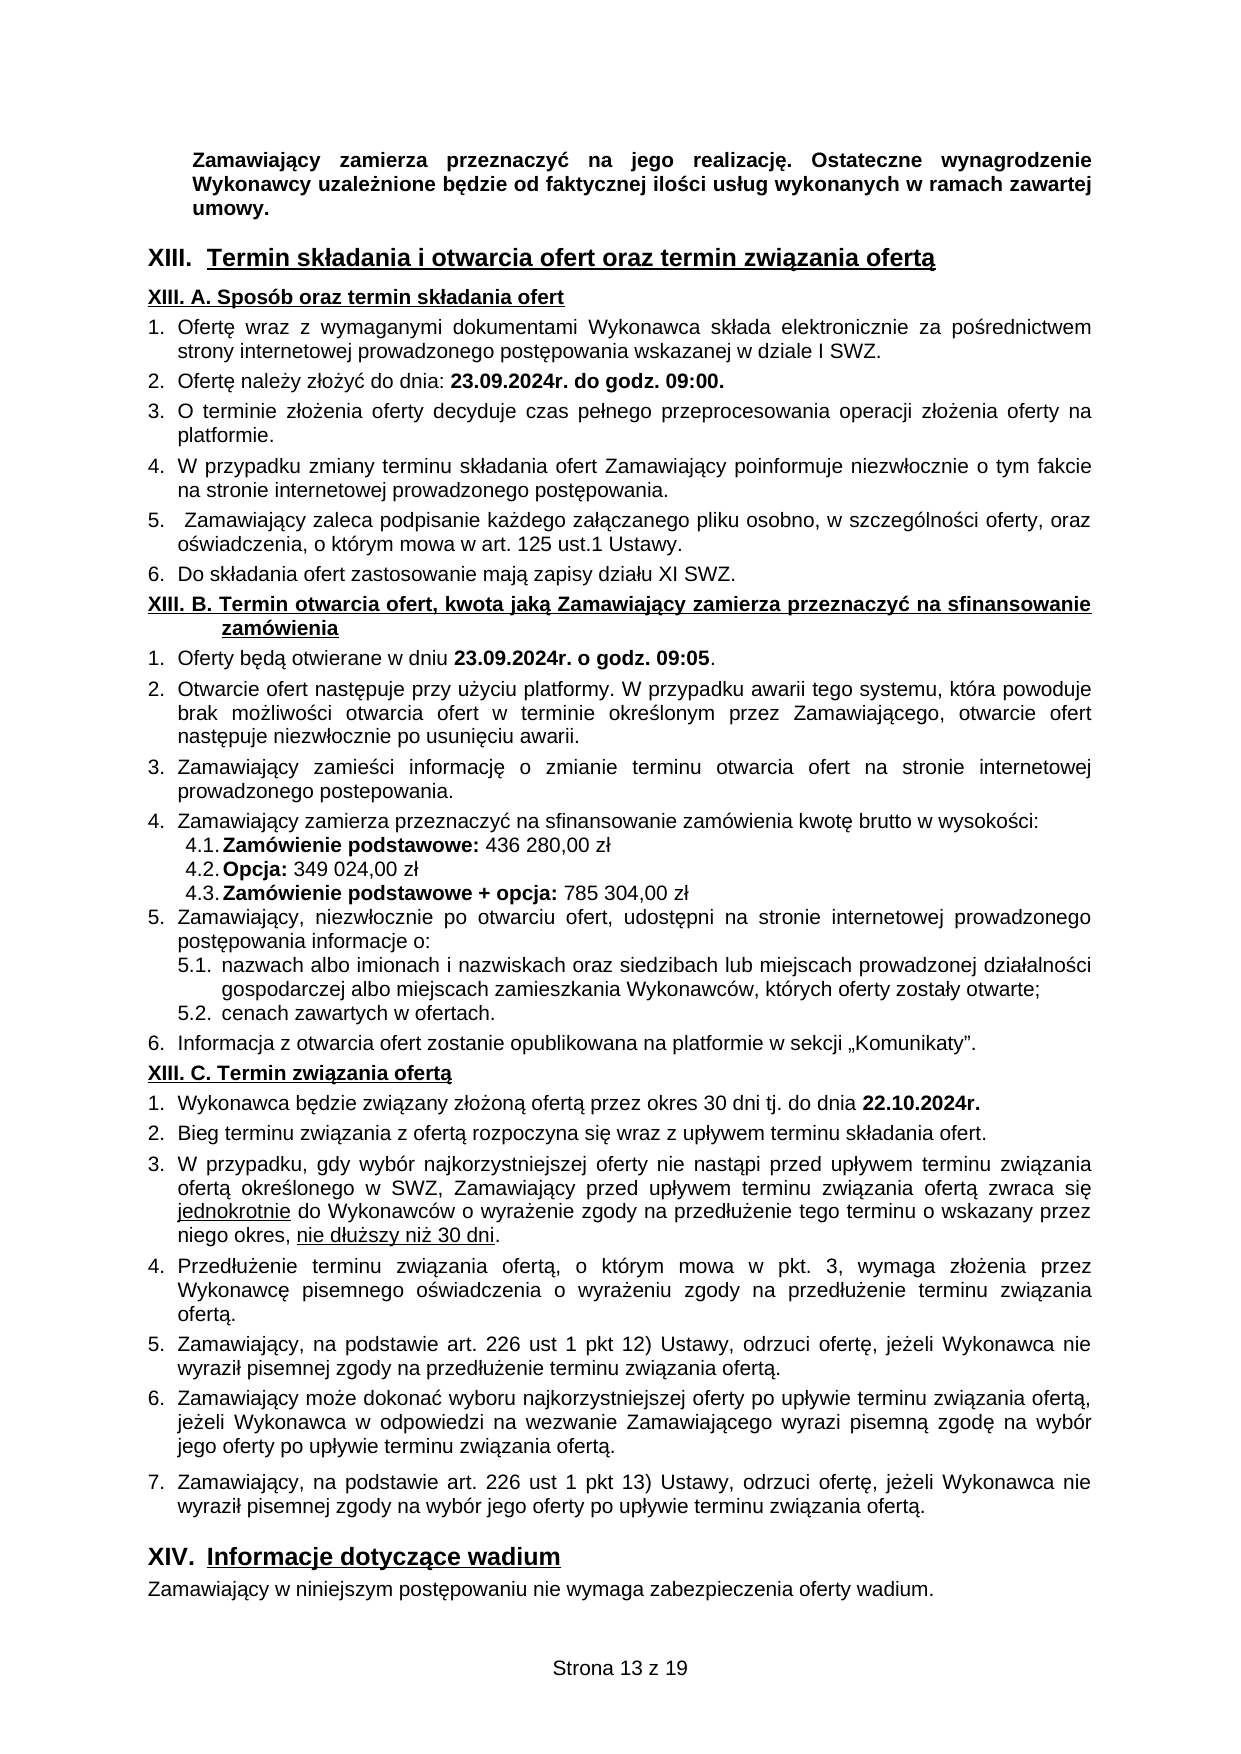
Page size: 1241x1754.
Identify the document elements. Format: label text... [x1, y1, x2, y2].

list Zamawiający, niezwłocznie po otwarciu ofert, udostępni na stronie internetowej prowadzonego postępowania informacje o: [148, 904, 1093, 952]
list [148, 148, 1093, 219]
subtitle XIII. C. Termin związania ofertą [148, 1061, 1093, 1085]
list Przedłużenie terminu związania ofertą, o którym mowa w pkt. 3, wymaga złożenia przez Wykonawcę pisemnego oświadczenia o wyrażeniu zgody na przedłużenie terminu związania ofertą. [148, 1253, 1093, 1325]
list W przypadku zmiany terminu składania ofert Zamawiający poinformuje niezwłocznie o tym fakcie na stronie internetowej prowadzonego postępowania. [148, 453, 1093, 501]
list W przypadku, gdy wybór najkorzystniejszej oferty nie nastąpi przed upływem terminu związania ofertą określonego w SWZ, Zamawiający przed upływem terminu związania ofertą zwraca się jednokrotnie do Wykonawców o wyrażenie zgody na przedłużenie tego terminu o wskazany przez niego okres, nie dłuższy niż 30 dni. [148, 1151, 1093, 1247]
text Zamawiający w niniejszym postępowaniu nie wymaga zabezpieczenia oferty wadium. [148, 1577, 1093, 1601]
list Zamawiający, na podstawie art. 226 ust 1 pkt 13) Ustawy, odrzuci ofertę, jeżeli Wykonawca nie wyraził pisemnej zgody na wybór jego oferty po upływie terminu związania ofertą. [148, 1470, 1093, 1518]
subtitle XIII. B. Termin otwarcia ofert, kwota jaką Zamawiający zamierza przeznaczyć na sfinansowanie zamówienia [148, 592, 1093, 640]
list nazwach albo imionach i nazwiskach oraz siedzibach lub miejscach prowadzonej działalności gospodarczej albo miejscach zamieszkania Wykonawców, których oferty zostały otwarte; [177, 952, 1093, 1000]
list Zamówienie podstawowe: 436 280,00 zł [185, 833, 1093, 857]
subtitle Informacje dotyczące wadium [148, 1542, 1093, 1571]
list O terminie złożenia oferty decyduje czas pełnego przeprocesowania operacji złożenia oferty na platformie. [148, 399, 1093, 447]
list Zamówienie podstawowe + opcja: 785 304,00 zł [185, 881, 1093, 904]
list Ofertę wraz z wymaganymi dokumentami Wykonawca składa elektronicznie za pośrednictwem strony internetowej prowadzonego postępowania wskazanej w dziale I SWZ. [148, 315, 1093, 363]
list Do składania ofert zastosowanie mają zapisy działu XI SWZ. [148, 562, 1093, 586]
list Informacja z otwarcia ofert zostanie opublikowana na platformie w sekcji „Komunikaty”. [148, 1031, 1093, 1054]
list Zamawiający może dokonać wyboru najkorzystniejszej oferty po upływie terminu związania ofertą, jeżeli Wykonawca w odpowiedzi na wezwanie Zamawiającego wyrazi pisemną zgodę na wybór jego oferty po upływie terminu związania ofertą. [148, 1386, 1093, 1458]
subtitle XIII. A. Sposób oraz termin składania ofert [148, 285, 1093, 309]
subtitle Termin składania i otwarcia ofert oraz termin związania ofertą [148, 243, 1093, 272]
list cenach zawartych w ofertach. [177, 1000, 1093, 1024]
list Otwarcie ofert następuje przy użyciu platformy. W przypadku awarii tego systemu, która powoduje brak możliwości otwarcia ofert w terminie określonym przez Zamawiającego, otwarcie ofert następuje niezwłocznie po usunięciu awarii. [148, 676, 1093, 748]
list Zamawiający zamieści informację o zmianie terminu otwarcia ofert na stronie internetowej prowadzonego postepowania. [148, 754, 1093, 802]
list Zamawiający zaleca podpisanie każdego załączanego pliku osobno, w szczególności oferty, oraz oświadczenia, o którym mowa w art. 125 ust.1 Ustawy. [148, 508, 1093, 556]
list Ofertę należy złożyć do dnia: 23.09.2024r. do godz. 09:00. [148, 369, 1093, 393]
list Oferty będą otwierane w dniu 23.09.2024r. o godz. 09:05. [148, 646, 1093, 670]
list Zamawiający, na podstawie art. 226 ust 1 pkt 12) Ustawy, odrzuci ofertę, jeżeli Wykonawca nie wyraził pisemnej zgody na przedłużenie terminu związania ofertą. [148, 1332, 1093, 1379]
list Zamawiający zamierza przeznaczyć na sfinansowanie zamówienia kwotę brutto w wysokości: [148, 809, 1093, 833]
list Wykonawca będzie związany złożoną ofertą przez okres 30 dni tj. do dnia 22.10.2024r. [148, 1091, 1093, 1115]
list Bieg terminu związania z ofertą rozpoczyna się wraz z upływem terminu składania ofert. [148, 1121, 1093, 1145]
list Opcja: 349 024,00 zł [185, 857, 1093, 881]
